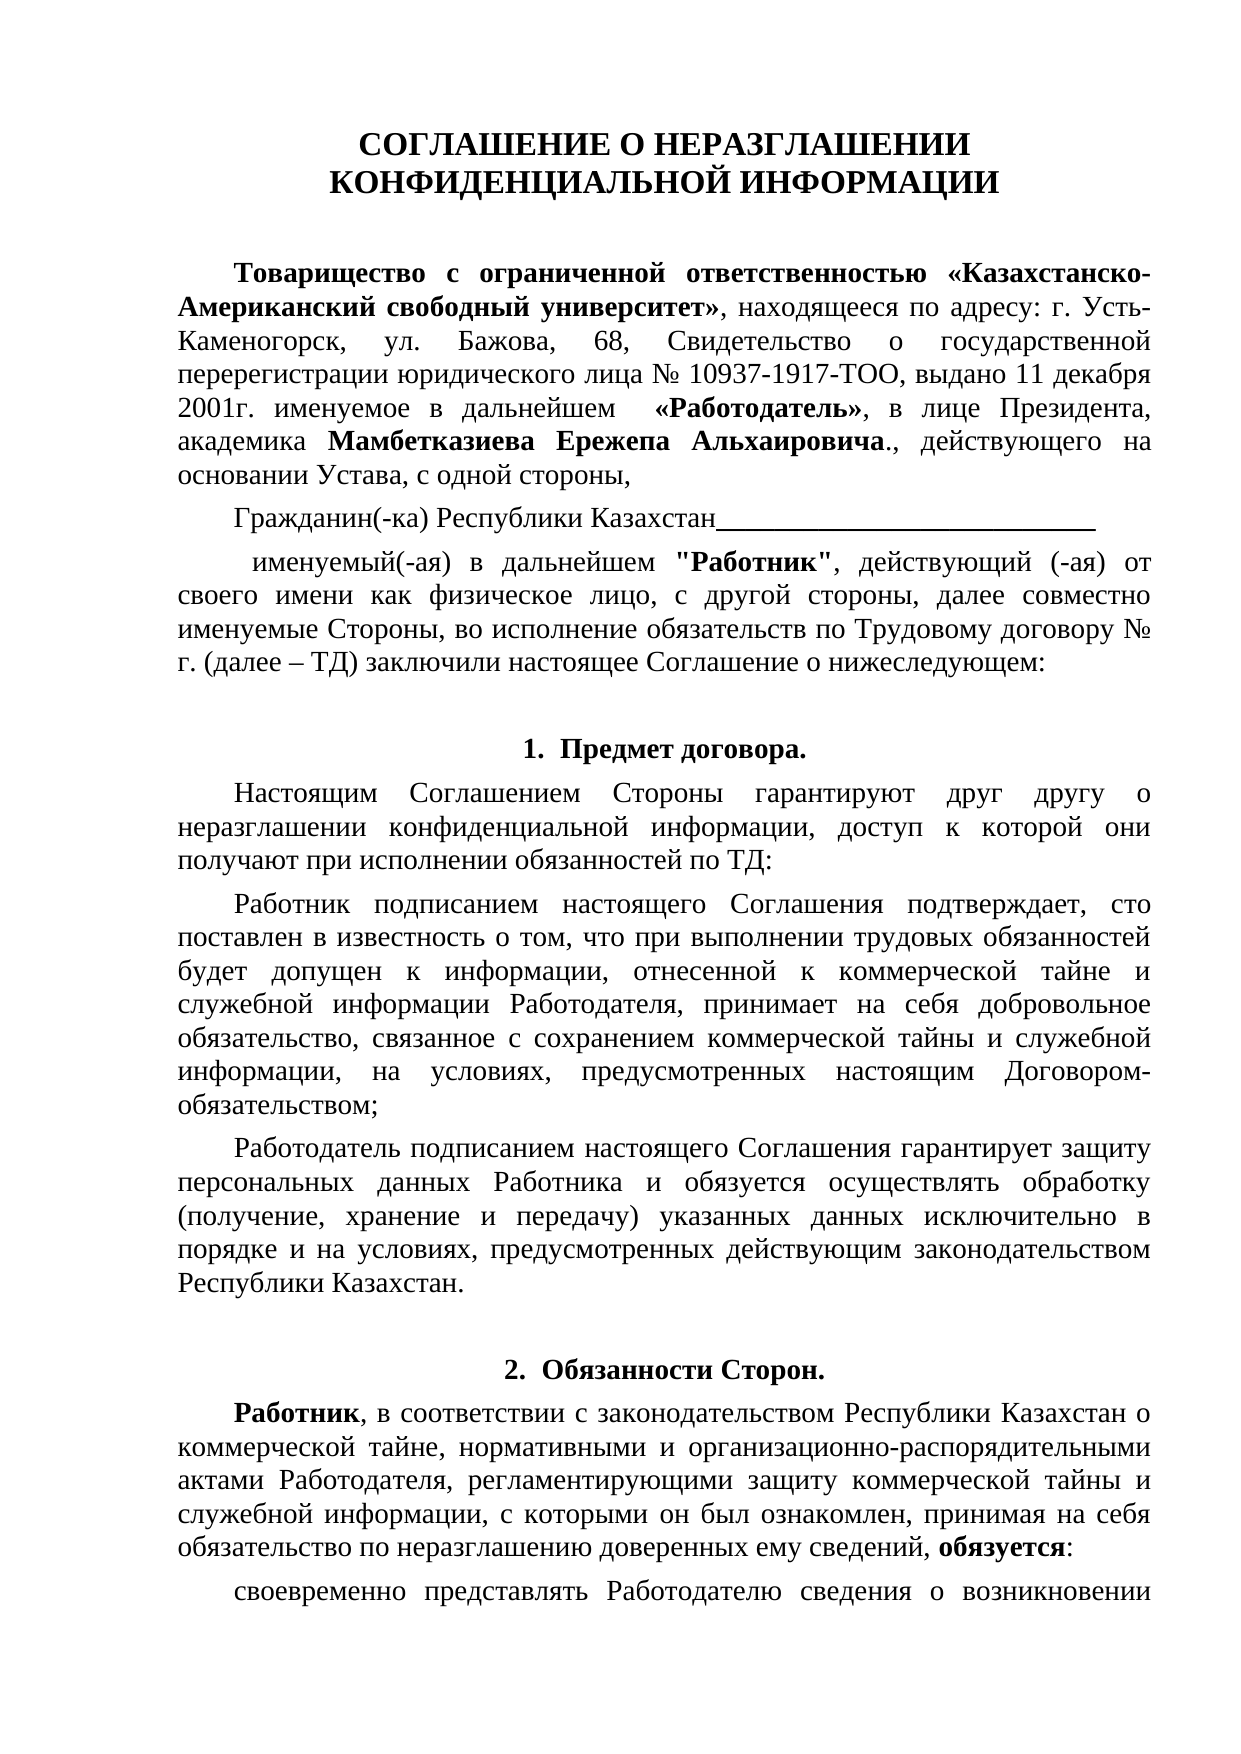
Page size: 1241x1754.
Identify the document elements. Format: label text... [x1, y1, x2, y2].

list Предмет договора. [177, 732, 1152, 765]
text Товарищество с ограниченной ответственностью «Казахстанско-Американский свободный университет», находящееся по адресу: г. Усть-Каменогорск, ул. Бажова, 68, Свидетельство о государственной перерегистрации юридического лица № 10937-1917-ТОО, выдано 11 декабря 2001г. именуемое в дальнейшем «Работодатель», в лице Президента, академика Мамбетказиева Ережепа Альхаировича., действующего на основании Устава, с одной стороны, [177, 256, 1152, 490]
text Гражданин(-ка) Республики Казахстан__________________________ [177, 500, 1152, 534]
text Работодатель подписанием настоящего Соглашения гарантирует защиту персональных данных Работника и обязуется осуществлять обработку (получение, хранение и передачу) указанных данных исключительно в порядке и на условиях, предусмотренных действующим законодательством Республики Казахстан. [177, 1131, 1152, 1298]
text Работник подписанием настоящего Соглашения подтверждает, сто поставлен в известность о том, что при выполнении трудовых обязанностей будет допущен к информации, отнесенной к коммерческой тайне и служебной информации Работодателя, принимает на себя добровольное обязательство, связанное с сохранением коммерческой тайны и служебной информации, на условиях, предусмотренных настоящим Договором-обязательством; [177, 886, 1152, 1121]
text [177, 1573, 1152, 1607]
text Работник, в соответствии с законодательством Республики Казахстан о коммерческой тайне, нормативными и организационно-распорядительными актами Работодателя, регламентирующими защиту коммерческой тайны и служебной информации, с которыми он был ознакомлен, принимая на себя обязательство по неразглашению доверенных ему сведений, обязуется: [177, 1395, 1152, 1563]
text Настоящим Соглашением Стороны гарантируют друг другу о неразглашении конфиденциальной информации, доступ к которой они получают при исполнении обязанностей по ТД: [177, 775, 1152, 876]
list Обязанности Сторон. [177, 1352, 1152, 1385]
text именуемый(-ая) в дальнейшем "Работник", действующий (-ая) от своего имени как физическое лицо, с другой стороны, далее совместно именуемые Стороны, во исполнение обязательств по Трудовому договору № г. (далее – ТД) заключили настоящее Соглашение о нижеследующем: [177, 544, 1152, 678]
text СОГЛАШЕНИЕ О НЕРАЗГЛАШЕНИИ КОНФИДЕНЦИАЛЬНОЙ ИНФОРМАЦИИ [177, 124, 1152, 201]
